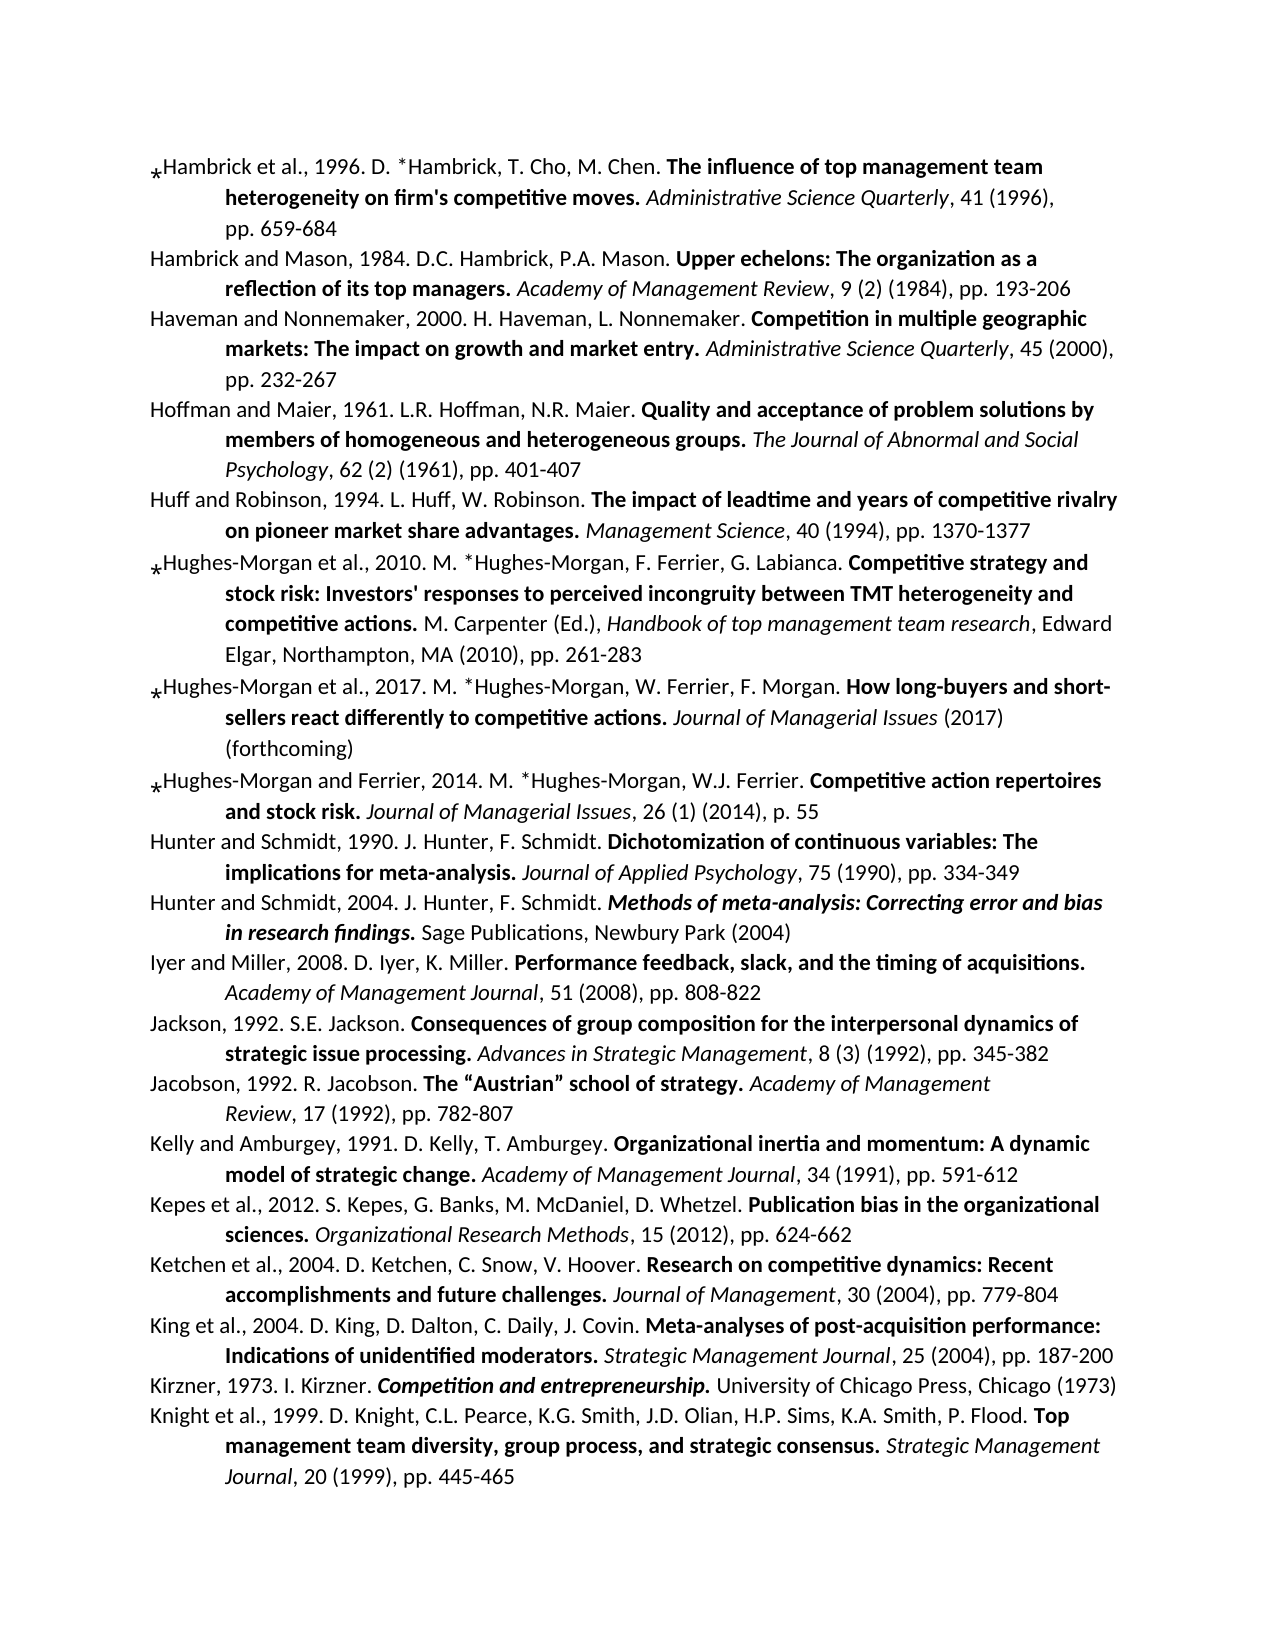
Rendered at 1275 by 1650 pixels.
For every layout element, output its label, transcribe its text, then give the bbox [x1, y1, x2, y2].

text Knight et al., 1999. D. Knight, C.L. Pearce, K.G. Smith, J.D. Olian, H.P. Sims, K.A. Smith, P. Flood. Top management team diversity, group process, and strategic consensus. Strategic Management Journal, 20 (1999), pp. 445-465 [150, 1401, 1125, 1490]
text Hoffman and Maier, 1961. L.R. Hoffman, N.R. Maier. Quality and acceptance of problem solutions by members of homogeneous and heterogeneous groups. The Journal of Abnormal and Social Psychology, 62 (2) (1961), pp. 401-407 [150, 395, 1125, 483]
text ⁎Hughes-Morgan and Ferrier, 2014. M. *Hughes-Morgan, W.J. Ferrier. Competitive action repertoires and stock risk. Journal of Managerial Issues, 26 (1) (2014), p. 55 [150, 764, 1125, 825]
text Kepes et al., 2012. S. Kepes, G. Banks, M. McDaniel, D. Whetzel. Publication bias in the organizational sciences. Organizational Research Methods, 15 (2012), pp. 624-662 [150, 1190, 1125, 1248]
text Kelly and Amburgey, 1991. D. Kelly, T. Amburgey. Organizational inertia and momentum: A dynamic model of strategic change. Academy of Management Journal, 34 (1991), pp. 591-612 [150, 1129, 1125, 1188]
text ⁎Hughes-Morgan et al., 2010. M. *Hughes-Morgan, F. Ferrier, G. Labianca. Competitive strategy and stock risk: Investors' responses to perceived incongruity between TMT heterogeneity and competitive actions. M. Carpenter (Ed.), Handbook of top management team research, Edward Elgar, Northampton, MA (2010), pp. 261-283 [150, 546, 1125, 668]
text Kirzner, 1973. I. Kirzner. Competition and entrepreneurship. University of Chicago Press, Chicago (1973) [150, 1371, 1125, 1399]
text Huff and Robinson, 1994. L. Huff, W. Robinson. The impact of leadtime and years of competitive rivalry on pioneer market share advantages. Management Science, 40 (1994), pp. 1370-1377 [150, 486, 1125, 544]
text Hunter and Schmidt, 2004. J. Hunter, F. Schmidt. Methods of meta-analysis: Correcting error and bias in research findings. Sage Publications, Newbury Park (2004) [150, 888, 1125, 946]
text King et al., 2004. D. King, D. Dalton, C. Daily, J. Covin. Meta-analyses of post-acquisition performance: Indications of unidentified moderators. Strategic Management Journal, 25 (2004), pp. 187-200 [150, 1311, 1125, 1369]
text Iyer and Miller, 2008. D. Iyer, K. Miller. Performance feedback, slack, and the timing of acquisitions. Academy of Management Journal, 51 (2008), pp. 808-822 [150, 948, 1125, 1007]
text ⁎Hambrick et al., 1996. D. *Hambrick, T. Cho, M. Chen. The influence of top management team heterogeneity on firm's competitive moves. Administrative Science Quarterly, 41 (1996), pp. 659-684 [150, 150, 1125, 242]
text Ketchen et al., 2004. D. Ketchen, C. Snow, V. Hoover. Research on competitive dynamics: Recent accomplishments and future challenges. Journal of Management, 30 (2004), pp. 779-804 [150, 1250, 1125, 1309]
text ⁎Hughes-Morgan et al., 2017. M. *Hughes-Morgan, W. Ferrier, F. Morgan. How long-buyers and short-sellers react differently to competitive actions. Journal of Managerial Issues (2017) (forthcoming) [150, 670, 1125, 762]
text Jacobson, 1992. R. Jacobson. The “Austrian” school of strategy. Academy of Management Review, 17 (1992), pp. 782-807 [150, 1069, 1125, 1127]
text Haveman and Nonnemaker, 2000. H. Haveman, L. Nonnemaker. Competition in multiple geographic markets: The impact on growth and market entry. Administrative Science Quarterly, 45 (2000), pp. 232-267 [150, 304, 1125, 393]
text Hunter and Schmidt, 1990. J. Hunter, F. Schmidt. Dichotomization of continuous variables: The implications for meta-analysis. Journal of Applied Psychology, 75 (1990), pp. 334-349 [150, 827, 1125, 886]
text Hambrick and Mason, 1984. D.C. Hambrick, P.A. Mason. Upper echelons: The organization as a reflection of its top managers. Academy of Management Review, 9 (2) (1984), pp. 193-206 [150, 244, 1125, 302]
text Jackson, 1992. S.E. Jackson. Consequences of group composition for the interpersonal dynamics of strategic issue processing. Advances in Strategic Management, 8 (3) (1992), pp. 345-382 [150, 1009, 1125, 1067]
